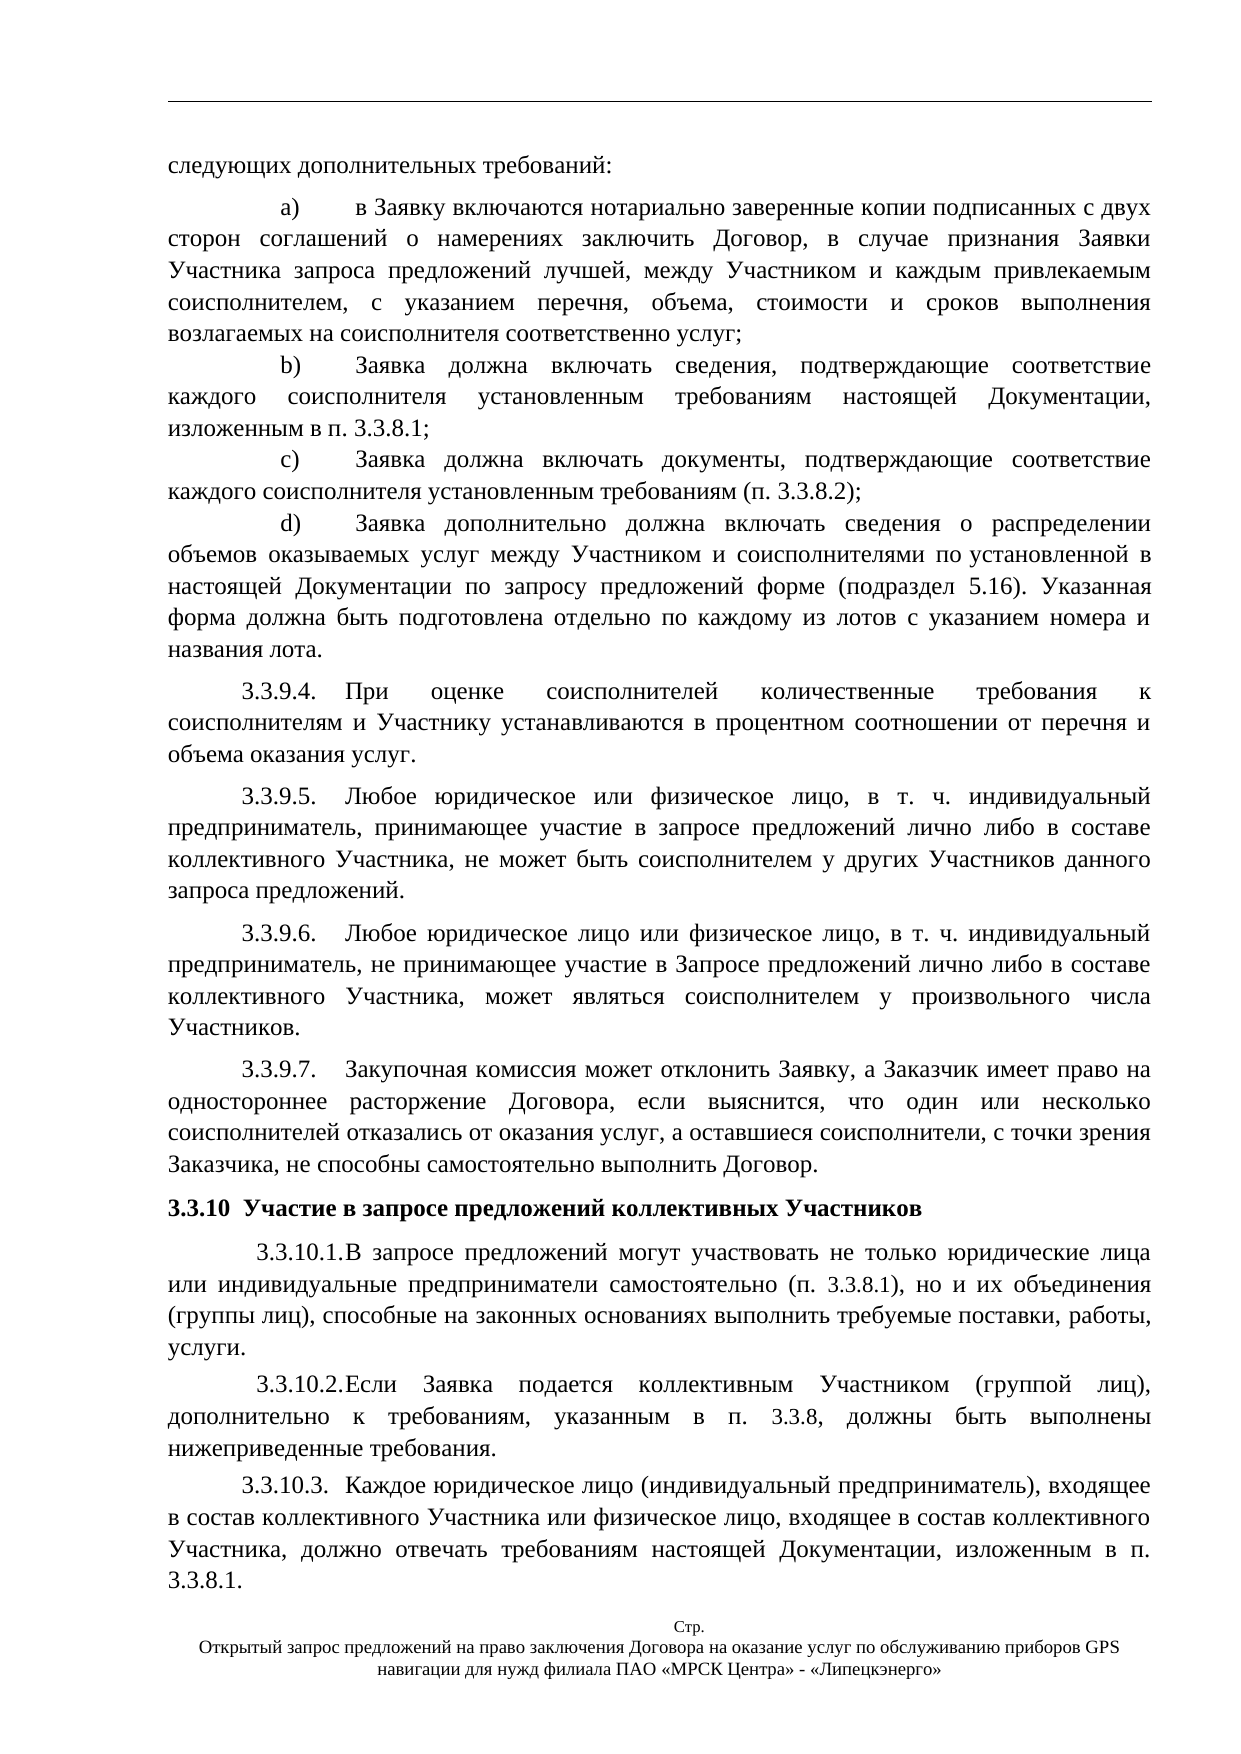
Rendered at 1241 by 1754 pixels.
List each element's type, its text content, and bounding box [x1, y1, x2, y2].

list Каждое юридическое лицо (индивидуальный предприниматель), входящее в состав коллективного Участника или физическое лицо, входящее в состав коллективного Участника, должно отвечать требованиям настоящей Документации, изложенным в п. 3.3.8.1. [168, 1471, 1152, 1594]
list Закупочная комиссия может отклонить Заявку, а Заказчик имеет право на одностороннее расторжение Договора, если выяснится, что один или несколько соисполнителей отказались от оказания услуг, а оставшиеся соисполнители, с точки зрения Заказчика, не способны самостоятельно выполнить Договор. [168, 1054, 1152, 1178]
list Заявка дополнительно должна включать сведения о распределении объемов оказываемых услуг между Участником и соисполнителями по установленной в настоящей Документации по запросу предложений форме (подраздел 5.16). Указанная форма должна быть подготовлена отдельно по каждому из лотов с указанием номера и названия лота. [168, 508, 1152, 663]
list Заявка должна включать документы, подтверждающие соответствие каждого соисполнителя установленным требованиям (п. 3.3.8.2); [168, 444, 1152, 505]
list В запросе предложений могут участвовать не только юридические лица или индивидуальные предприниматели самостоятельно (п. 3.3.8.1), но и их объединения (группы лиц), способные на законных основаниях выполнить требуемые поставки, работы, услуги. [168, 1237, 1152, 1361]
list Заявка должна включать сведения, подтверждающие соответствие каждого соисполнителя установленным требованиям настоящей Документации, изложенным в п. 3.3.8.1; [168, 350, 1152, 442]
list Любое юридическое лицо или физическое лицо, в т. ч. индивидуальный предприниматель, не принимающее участие в Запросе предложений лично либо в составе коллективного Участника, может являться соисполнителем у произвольного числа Участников. [168, 918, 1152, 1041]
list При оценке соисполнителей количественные требования к соисполнителям и Участнику устанавливаются в процентном соотношении от перечня и объема оказания услуг. [168, 676, 1152, 768]
subtitle Участие в запросе предложений коллективных Участников [168, 1193, 1152, 1222]
list Любое юридическое или физическое лицо, в т. ч. индивидуальный предприниматель, принимающее участие в запросе предложений лично либо в составе коллективного Участника, не может быть соисполнителем у других Участников данного запроса предложений. [168, 781, 1152, 904]
list Если Заявка подается коллективным Участником (группой лиц), дополнительно к требованиям, указанным в п. 3.3.8, должны быть выполнены нижеприведенные требования. [168, 1369, 1152, 1461]
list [168, 150, 1152, 179]
list в Заявку включаются нотариально заверенные копии подписанных с двух сторон соглашений о намерениях заключить Договор, в случае признания Заявки Участника запроса предложений лучшей, между Участником и каждым привлекаемым соисполнителем, с указанием перечня, объема, стоимости и сроков выполнения возлагаемых на соисполнителя соответственно услуг; [168, 192, 1152, 347]
